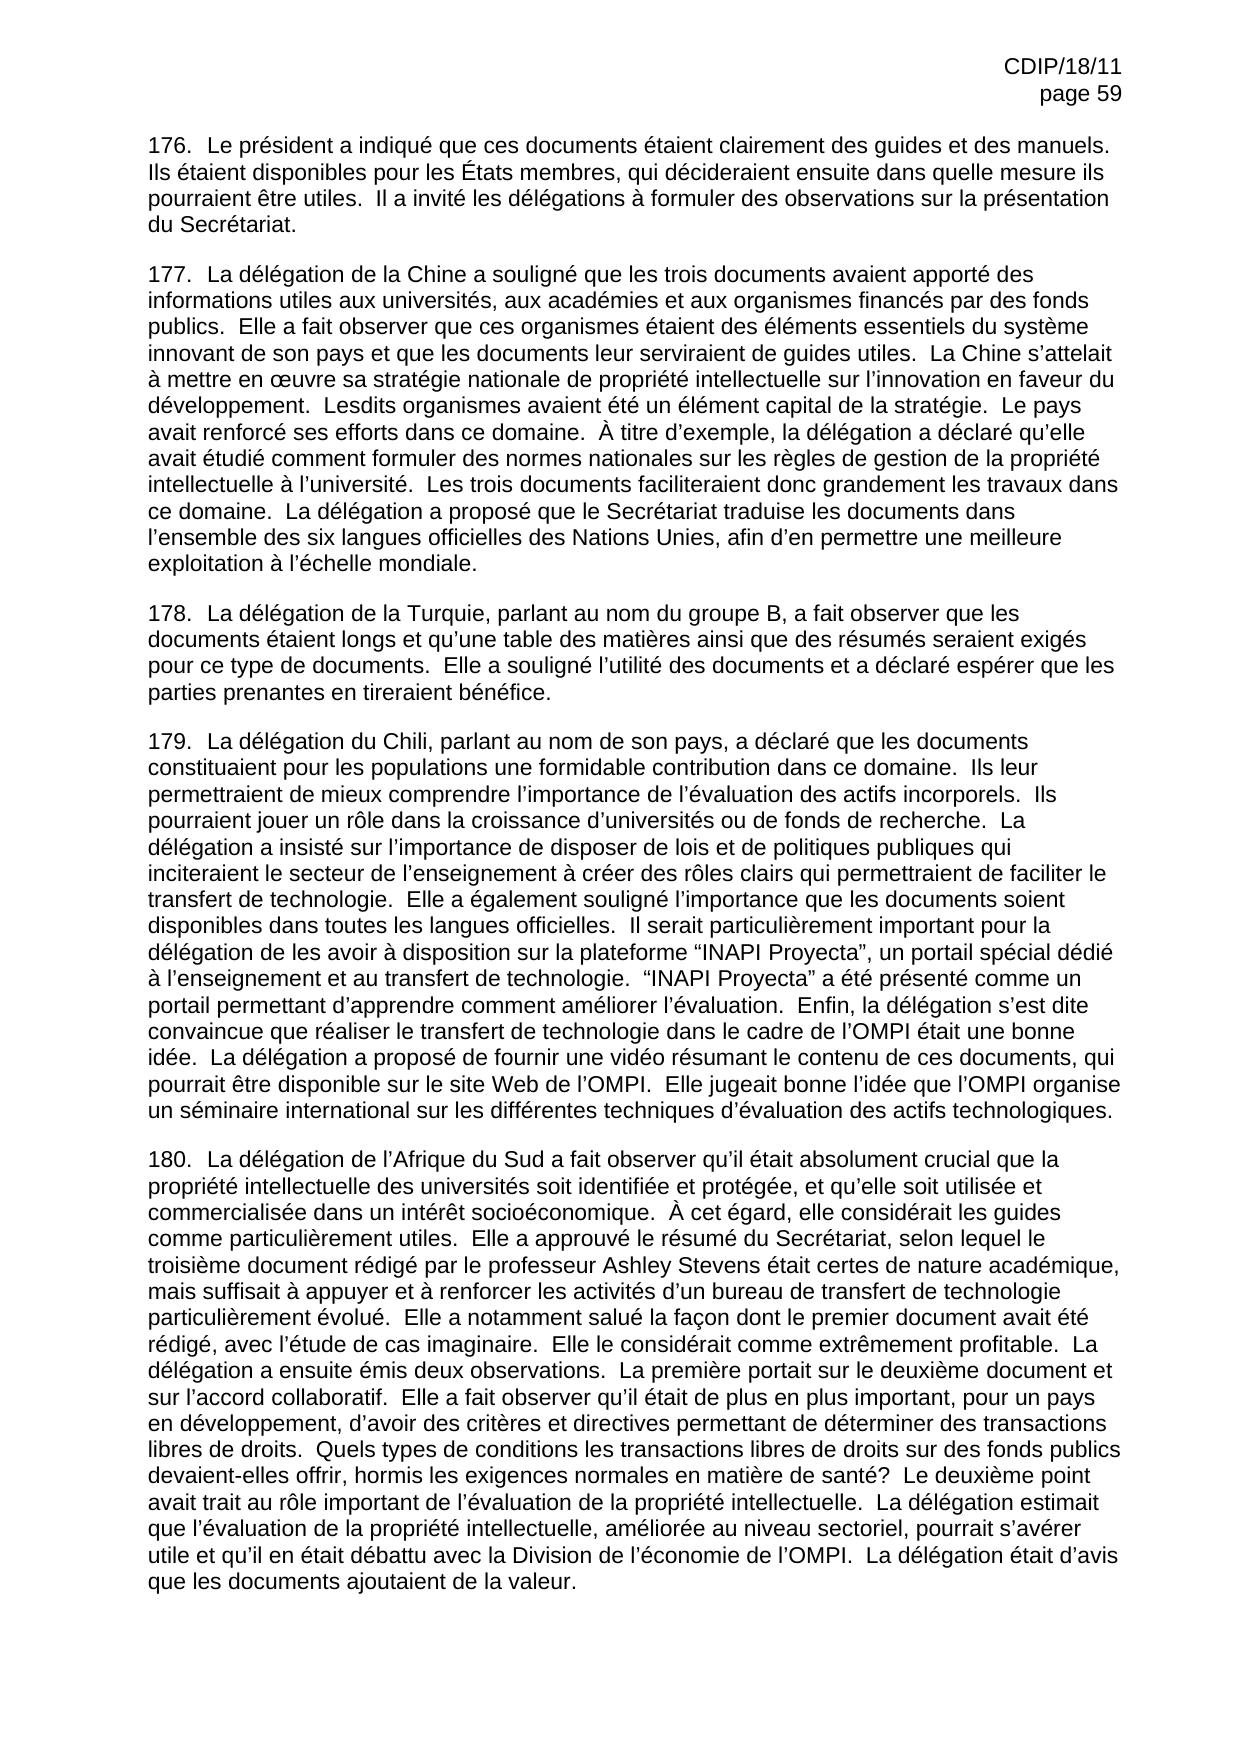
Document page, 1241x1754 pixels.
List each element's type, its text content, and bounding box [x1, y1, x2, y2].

text Le président a indiqué que ces documents étaient clairement des guides et des manuels. Ils étaient disponibles pour les États membres, qui décideraient ensuite dans quelle mesure ils pourraient être utiles. Il a invité les délégations à formuler des observations sur la présentation du Secrétariat. [148, 132, 1122, 238]
text La délégation de la Chine a souligné que les trois documents avaient apporté des informations utiles aux universités, aux académies et aux organismes financés par des fonds publics. Elle a fait observer que ces organismes étaient des éléments essentiels du système innovant de son pays et que les documents leur serviraient de guides utiles. La Chine s’attelait à mettre en œuvre sa stratégie nationale de propriété intellectuelle sur l’innovation en faveur du développement. Lesdits organismes avaient été un élément capital de la stratégie. Le pays avait renforcé ses efforts dans ce domaine. À titre d’exemple, la délégation a déclaré qu’elle avait étudié comment formuler des normes nationales sur les règles de gestion de la propriété intellectuelle à l’université. Les trois documents faciliteraient donc grandement les travaux dans ce domaine. La délégation a proposé que le Secrétariat traduise les documents dans l’ensemble des six langues officielles des Nations Unies, afin d’en permettre une meilleure exploitation à l’échelle mondiale. [148, 261, 1122, 577]
text La délégation de la Turquie, parlant au nom du groupe B, a fait observer que les documents étaient longs et qu’une table des matières ainsi que des résumés seraient exigés pour ce type de documents. Elle a souligné l’utilité des documents et a déclaré espérer que les parties prenantes en tireraient bénéfice. [148, 600, 1122, 705]
text La délégation du Chili, parlant au nom de son pays, a déclaré que les documents constituaient pour les populations une formidable contribution dans ce domaine. Ils leur permettraient de mieux comprendre l’importance de l’évaluation des actifs incorporels. Ils pourraient jouer un rôle dans la croissance d’universités ou de fonds de recherche. La délégation a insisté sur l’importance de disposer de lois et de politiques publiques qui inciteraient le secteur de l’enseignement à créer des rôles clairs qui permettraient de faciliter le transfert de technologie. Elle a également souligné l’importance que les documents soient disponibles dans toutes les langues officielles. Il serait particulièrement important pour la délégation de les avoir à disposition sur la plateforme “INAPI Proyecta”, un portail spécial dédié à l’enseignement et au transfert de technologie. “INAPI Proyecta” a été présenté comme un portail permettant d’apprendre comment améliorer l’évaluation. Enfin, la délégation s’est dite convaincue que réaliser le transfert de technologie dans le cadre de l’OMPI était une bonne idée. La délégation a proposé de fournir une vidéo résumant le contenu de ces documents, qui pourrait être disponible sur le site Web de l’OMPI. Elle jugeait bonne l’idée que l’OMPI organise un séminaire international sur les différentes techniques d’évaluation des actifs technologiques. [148, 728, 1122, 1123]
text La délégation de l’Afrique du Sud a fait observer qu’il était absolument crucial que la propriété intellectuelle des universités soit identifiée et protégée, et qu’elle soit utilisée et commercialisée dans un intérêt socioéconomique. À cet égard, elle considérait les guides comme particulièrement utiles. Elle a approuvé le résumé du Secrétariat, selon lequel le troisième document rédigé par le professeur Ashley Stevens était certes de nature académique, mais suffisait à appuyer et à renforcer les activités d’un bureau de transfert de technologie particulièrement évolué. Elle a notamment salué la façon dont le premier document avait été rédigé, avec l’étude de cas imaginaire. Elle le considérait comme extrêmement profitable. La délégation a ensuite émis deux observations. La première portait sur le deuxième document et sur l’accord collaboratif. Elle a fait observer qu’il était de plus en plus important, pour un pays en développement, d’avoir des critères et directives permettant de déterminer des transactions libres de droits. Quels types de conditions les transactions libres de droits sur des fonds publics devaient-elles offrir, hormis les exigences normales en matière de santé? Le deuxième point avait trait au rôle important de l’évaluation de la propriété intellectuelle. La délégation estimait que l’évaluation de la propriété intellectuelle, améliorée au niveau sectoriel, pourrait s’avérer utile et qu’il en était débattu avec la Division de l’économie de l’OMPI. La délégation était d’avis que les documents ajoutaient de la valeur. [148, 1146, 1122, 1594]
